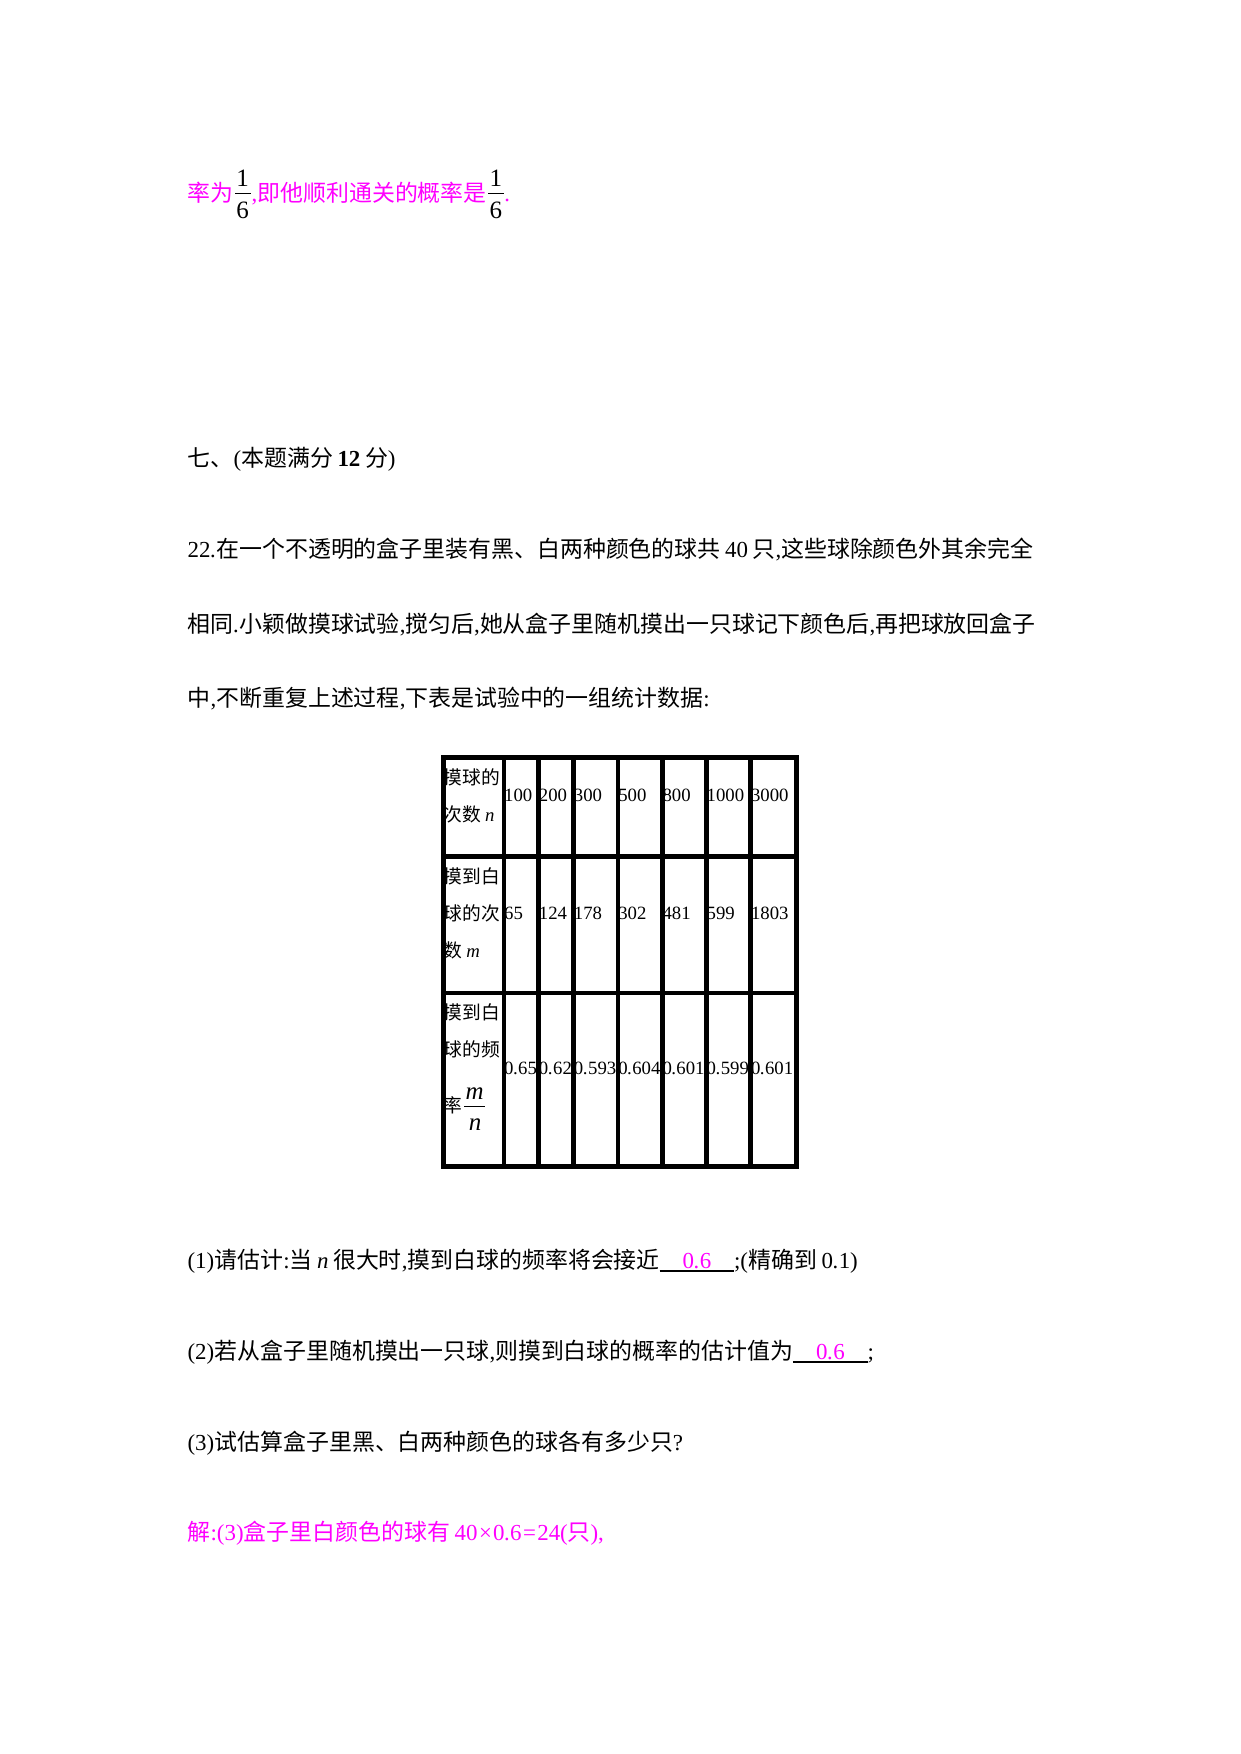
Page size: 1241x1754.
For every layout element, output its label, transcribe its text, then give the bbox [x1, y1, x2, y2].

text (3)试估算盒子里黑、白两种颜色的球各有多少只? [187, 1408, 1053, 1473]
text (1)请估计:当n很大时,摸到白球的频率将会接近 0.6 ;(精确到0.1) [187, 1226, 1053, 1291]
table_cell 0.599 [709, 995, 748, 1164]
table_cell 481 [665, 859, 704, 991]
table_header 1000 [709, 760, 748, 854]
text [187, 162, 1053, 227]
table_header 3000 [753, 760, 794, 854]
text 七、(本题满分12分) [187, 424, 1053, 489]
table_cell 1803 [753, 859, 794, 991]
text (2)若从盒子里随机摸出一只球,则摸到白球的概率的估计值为 0.6 ; [187, 1317, 1053, 1382]
table_cell 0.604 [620, 995, 660, 1164]
table_cell 摸到白球的次数m [446, 859, 502, 991]
text 22.在一个不透明的盒子里装有黑、白两种颜色的球共40只,这些球除颜色外其余完全相同.小颖做摸球试验,搅匀后,她从盒子里随机摸出一只球记下颜色后,再把球放回盒子中,不断重复上述过程,下表是试验中的一组统计数据: [187, 515, 1053, 729]
table_cell 0.62 [541, 995, 571, 1164]
table_cell 0.601 [665, 995, 704, 1164]
table_header 100 [506, 760, 536, 854]
table_header 200 [541, 760, 571, 854]
table_cell 599 [709, 859, 748, 991]
table_header 300 [576, 760, 616, 854]
table_cell 0.601 [753, 995, 794, 1164]
table_cell 178 [576, 859, 616, 991]
table_cell 0.593 [576, 995, 616, 1164]
table_header 摸球的次数n [446, 760, 502, 854]
table_header 500 [620, 760, 660, 854]
table_cell 0.65 [506, 995, 536, 1164]
text 解:(3)盒子里白颜色的球有40×0.6=24(只), [187, 1498, 1053, 1563]
table_cell 124 [541, 859, 571, 991]
table_cell 摸到白球的频率 [446, 995, 502, 1164]
table_cell 65 [506, 859, 536, 991]
table_cell 302 [620, 859, 660, 991]
table_header 800 [665, 760, 704, 854]
